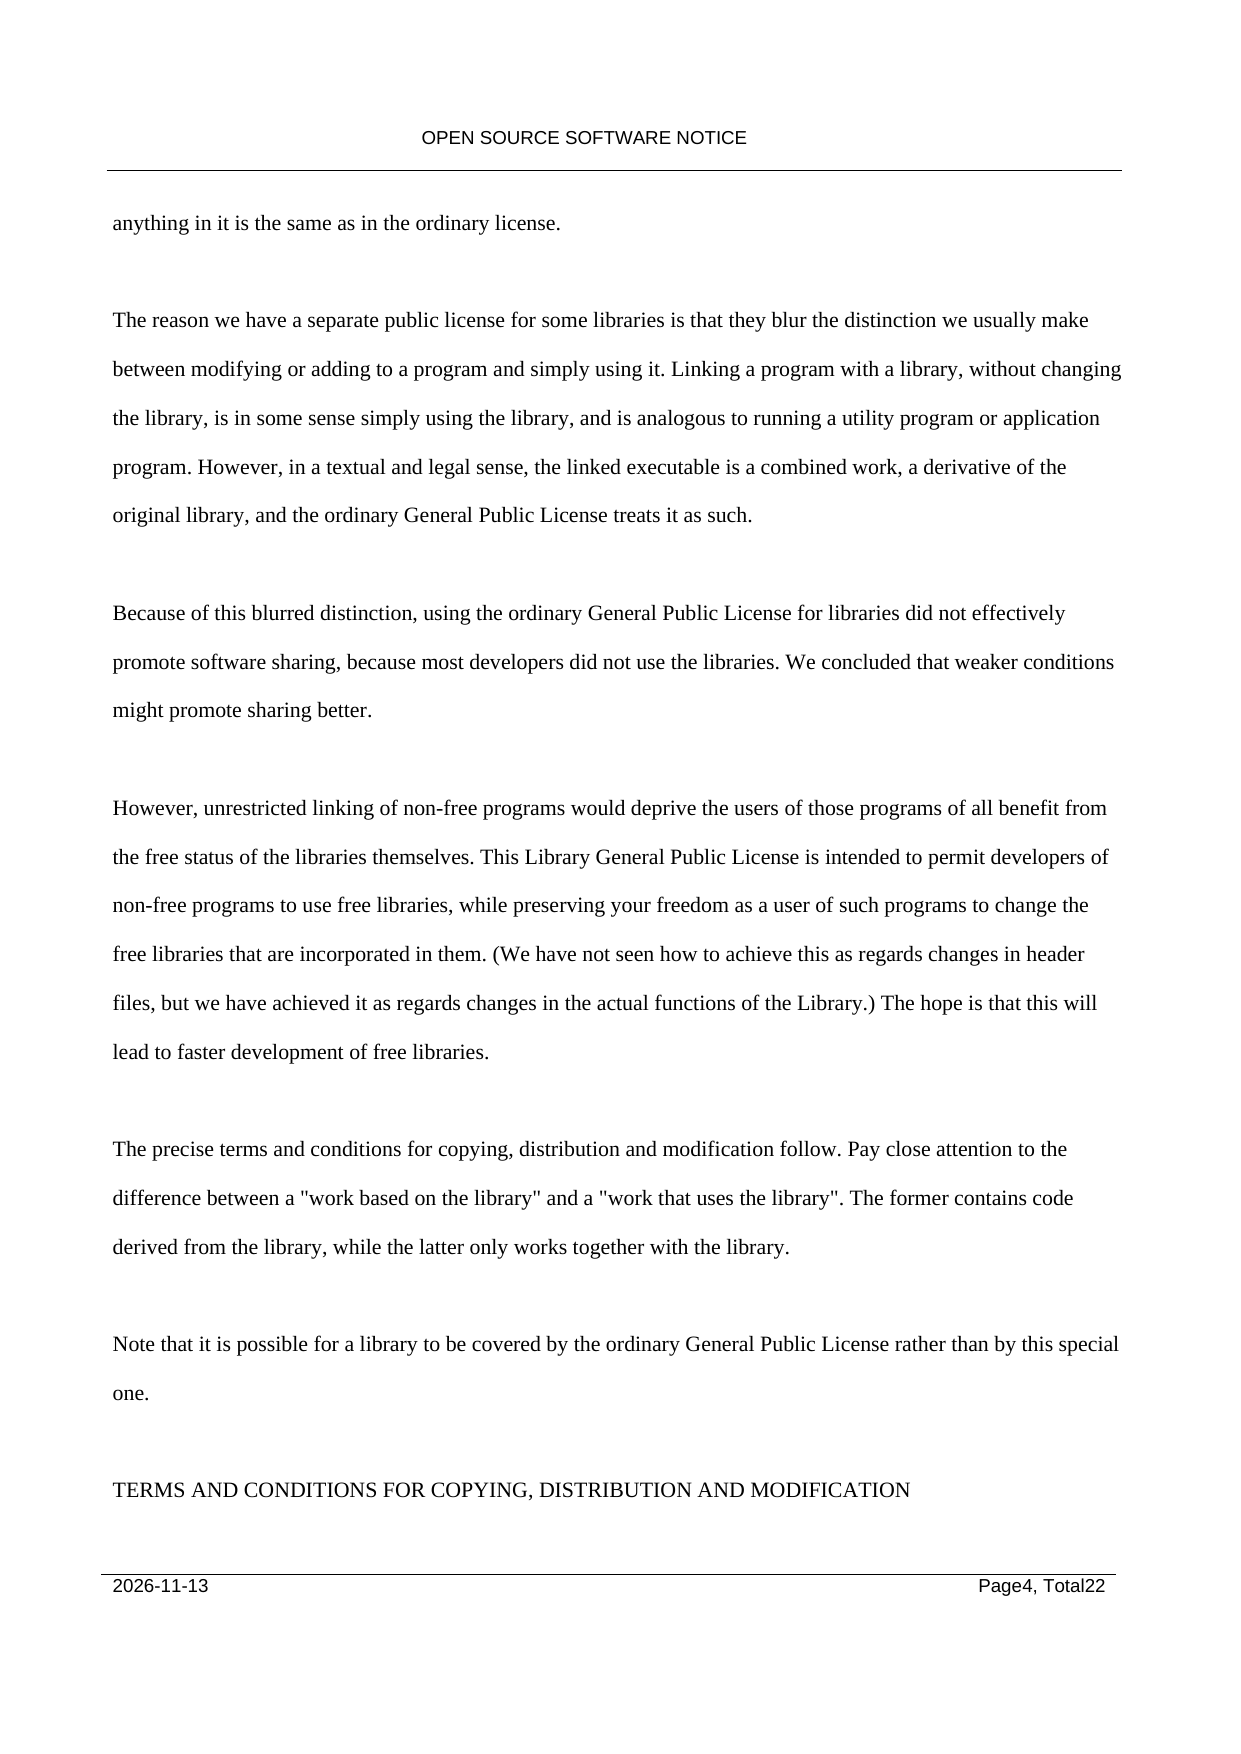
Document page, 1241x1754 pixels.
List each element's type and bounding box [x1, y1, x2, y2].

text [112, 206, 1128, 1506]
